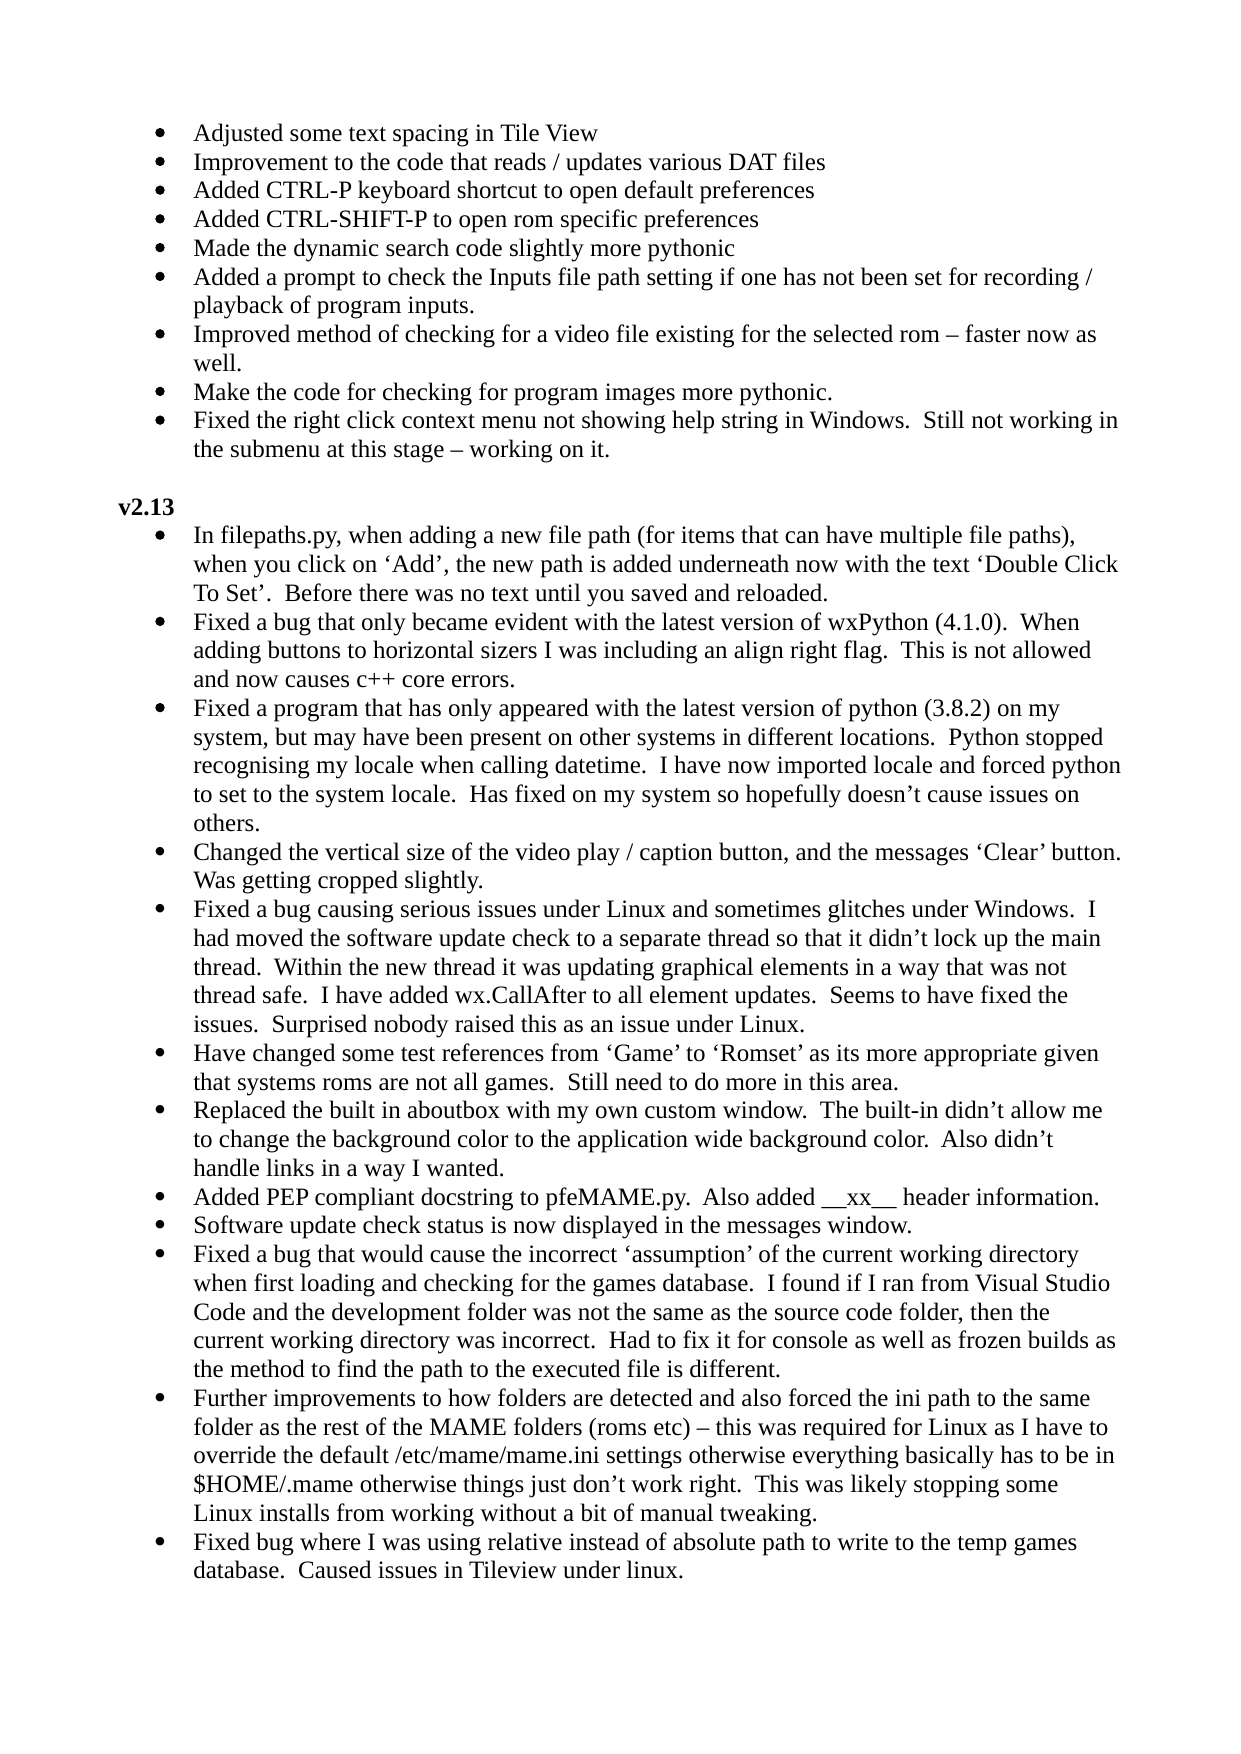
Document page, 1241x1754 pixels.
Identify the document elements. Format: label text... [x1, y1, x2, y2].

text v2.13 [118, 492, 1122, 521]
list Have changed some test references from ‘Game’ to ‘Romset’ as its more appropriate given that systems roms are not all games. Still need to do more in this area. [156, 1038, 1122, 1096]
list Fixed the right click context menu not showing help string in Windows. Still not working in the submenu at this stage – working on it. [156, 406, 1122, 463]
list Fixed a bug causing serious issues under Linux and sometimes glitches under Windows. I had moved the software update check to a separate thread so that it didn’t lock up the main thread. Within the new thread it was updating graphical elements in a way that was not thread safe. I have added wx.CallAfter to all element updates. Seems to have fixed the issues. Surprised nobody raised this as an issue under Linux. [156, 894, 1122, 1038]
list Fixed a bug that only became evident with the latest version of wxPython (4.1.0). When adding buttons to horizontal sizers I was including an align right flag. This is not allowed and now causes c++ core errors. [156, 607, 1122, 693]
list Added CTRL-P keyboard shortcut to open default preferences [156, 176, 1122, 204]
list Software update check status is now displayed in the messages window. [156, 1211, 1122, 1239]
list Made the dynamic search code slightly more pythonic [156, 233, 1122, 262]
list Adjusted some text spacing in Tile View [156, 118, 1122, 147]
list Make the code for checking for program images more pythonic. [156, 377, 1122, 406]
list Added CTRL-SHIFT-P to open rom specific preferences [156, 204, 1122, 233]
list Fixed a bug that would cause the incorrect ‘assumption’ of the current working directory when first loading and checking for the games database. I found if I ran from Visual Studio Code and the development folder was not the same as the source code folder, then the current working directory was incorrect. Had to fix it for console as well as frozen builds as the method to find the path to the executed file is different. [156, 1239, 1122, 1383]
list Added a prompt to check the Inputs file path setting if one has not been set for recording / playback of program inputs. [156, 262, 1122, 319]
list Added PEP compliant docstring to pfeMAME.py. Also added __xx__ header information. [156, 1182, 1122, 1211]
list Fixed bug where I was using relative instead of absolute path to write to the temp games database. Caused issues in Tileview under linux. [156, 1527, 1122, 1584]
list Improvement to the code that reads / updates various DAT files [156, 147, 1122, 176]
list Further improvements to how folders are detected and also forced the ini path to the same folder as the rest of the MAME folders (roms etc) – this was required for Linux as I have to override the default /etc/mame/mame.ini settings otherwise everything basically has to be in $HOME/.mame otherwise things just don’t work right. This was likely stopping some Linux installs from working without a bit of manual tweaking. [156, 1383, 1122, 1527]
list Changed the vertical size of the video play / caption button, and the messages ‘Clear’ button. Was getting cropped slightly. [156, 837, 1122, 894]
list Replaced the built in aboutbox with my own custom window. The built-in didn’t allow me to change the background color to the application wide background color. Also didn’t handle links in a way I wanted. [156, 1096, 1122, 1182]
list Fixed a program that has only appeared with the latest version of python (3.8.2) on my system, but may have been present on other systems in different locations. Python stopped recognising my locale when calling datetime. I have now imported locale and forced python to set to the system locale. Has fixed on my system so hopefully doesn’t cause issues on others. [156, 693, 1122, 837]
list Improved method of checking for a video file existing for the selected rom – faster now as well. [156, 319, 1122, 377]
list In filepaths.py, when adding a new file path (for items that can have multiple file paths), when you click on ‘Add’, the new path is added underneath now with the text ‘Double Click To Set’. Before there was no text until you saved and reloaded. [156, 521, 1122, 607]
